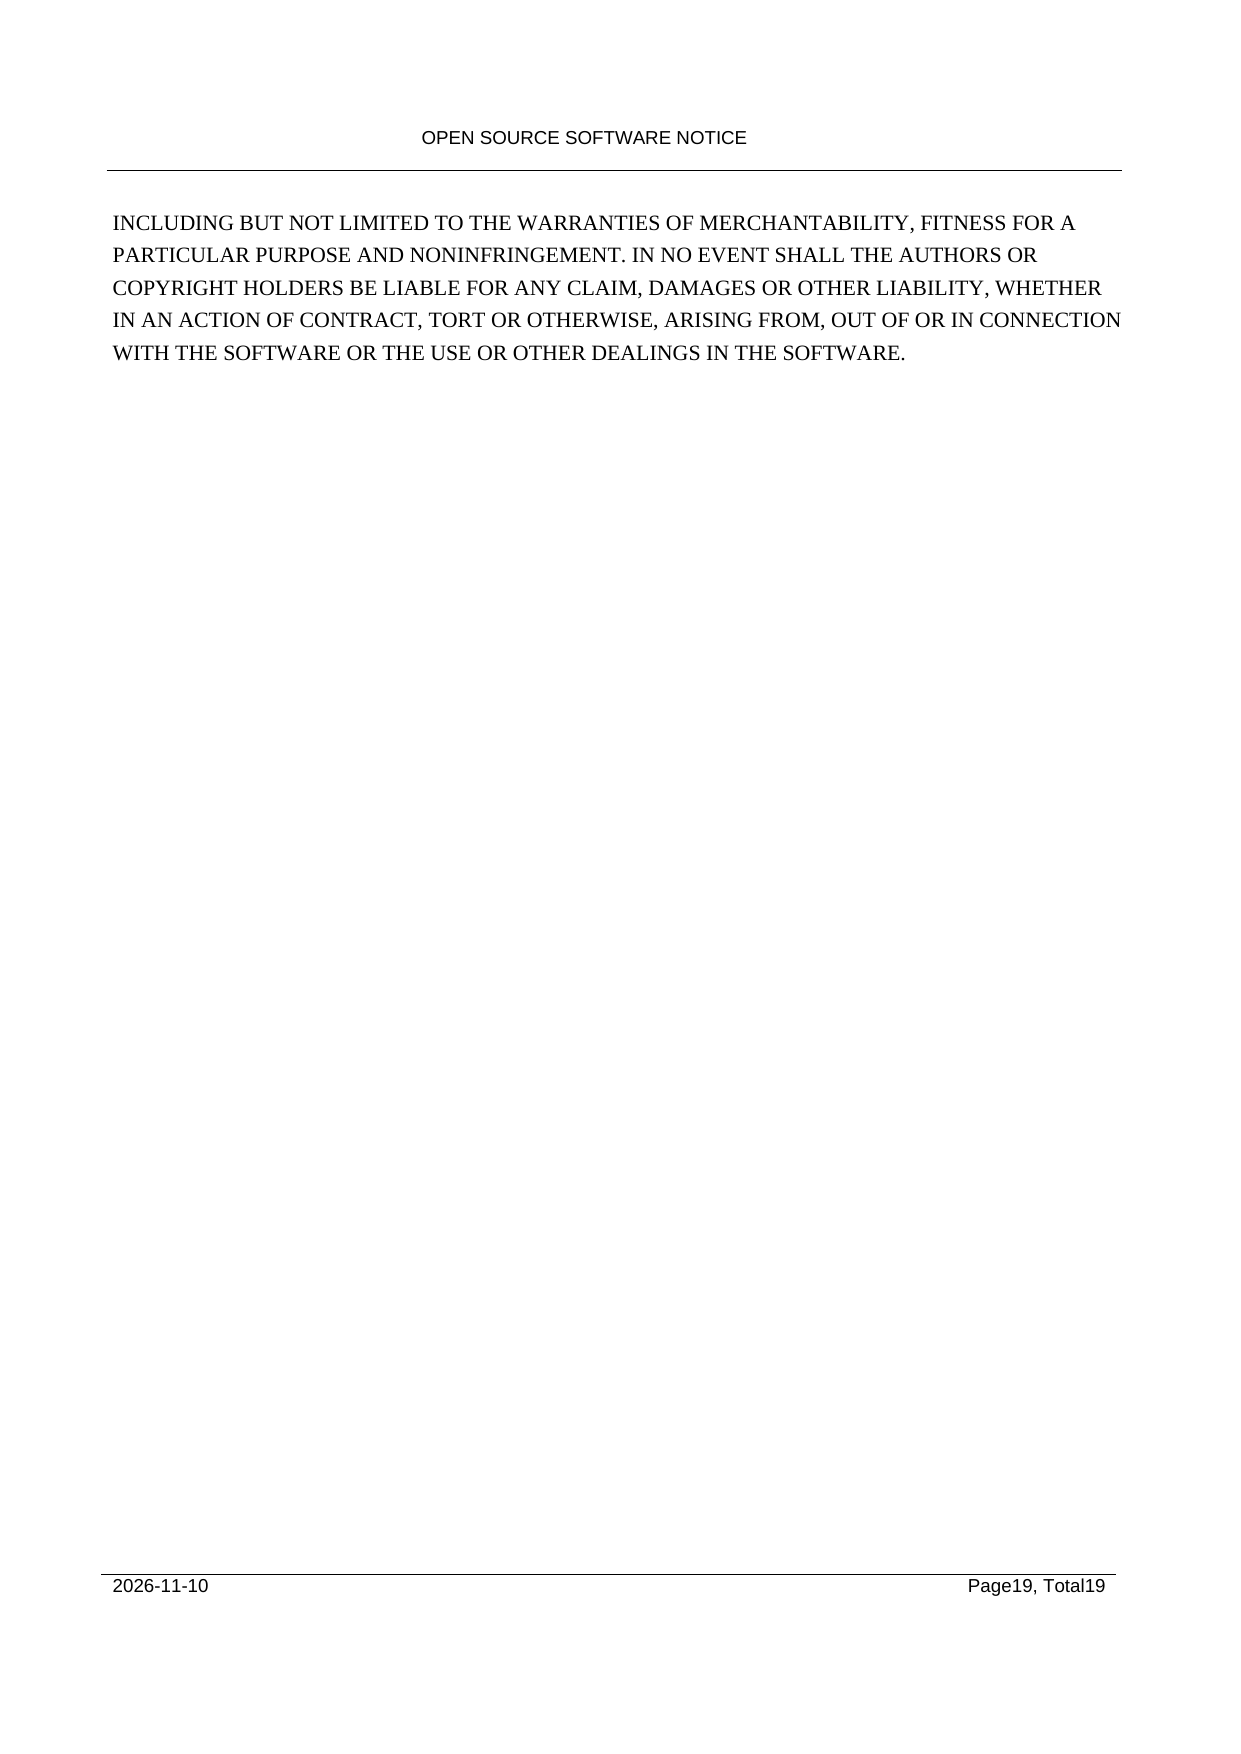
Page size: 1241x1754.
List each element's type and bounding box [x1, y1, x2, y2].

text [112, 206, 1128, 401]
